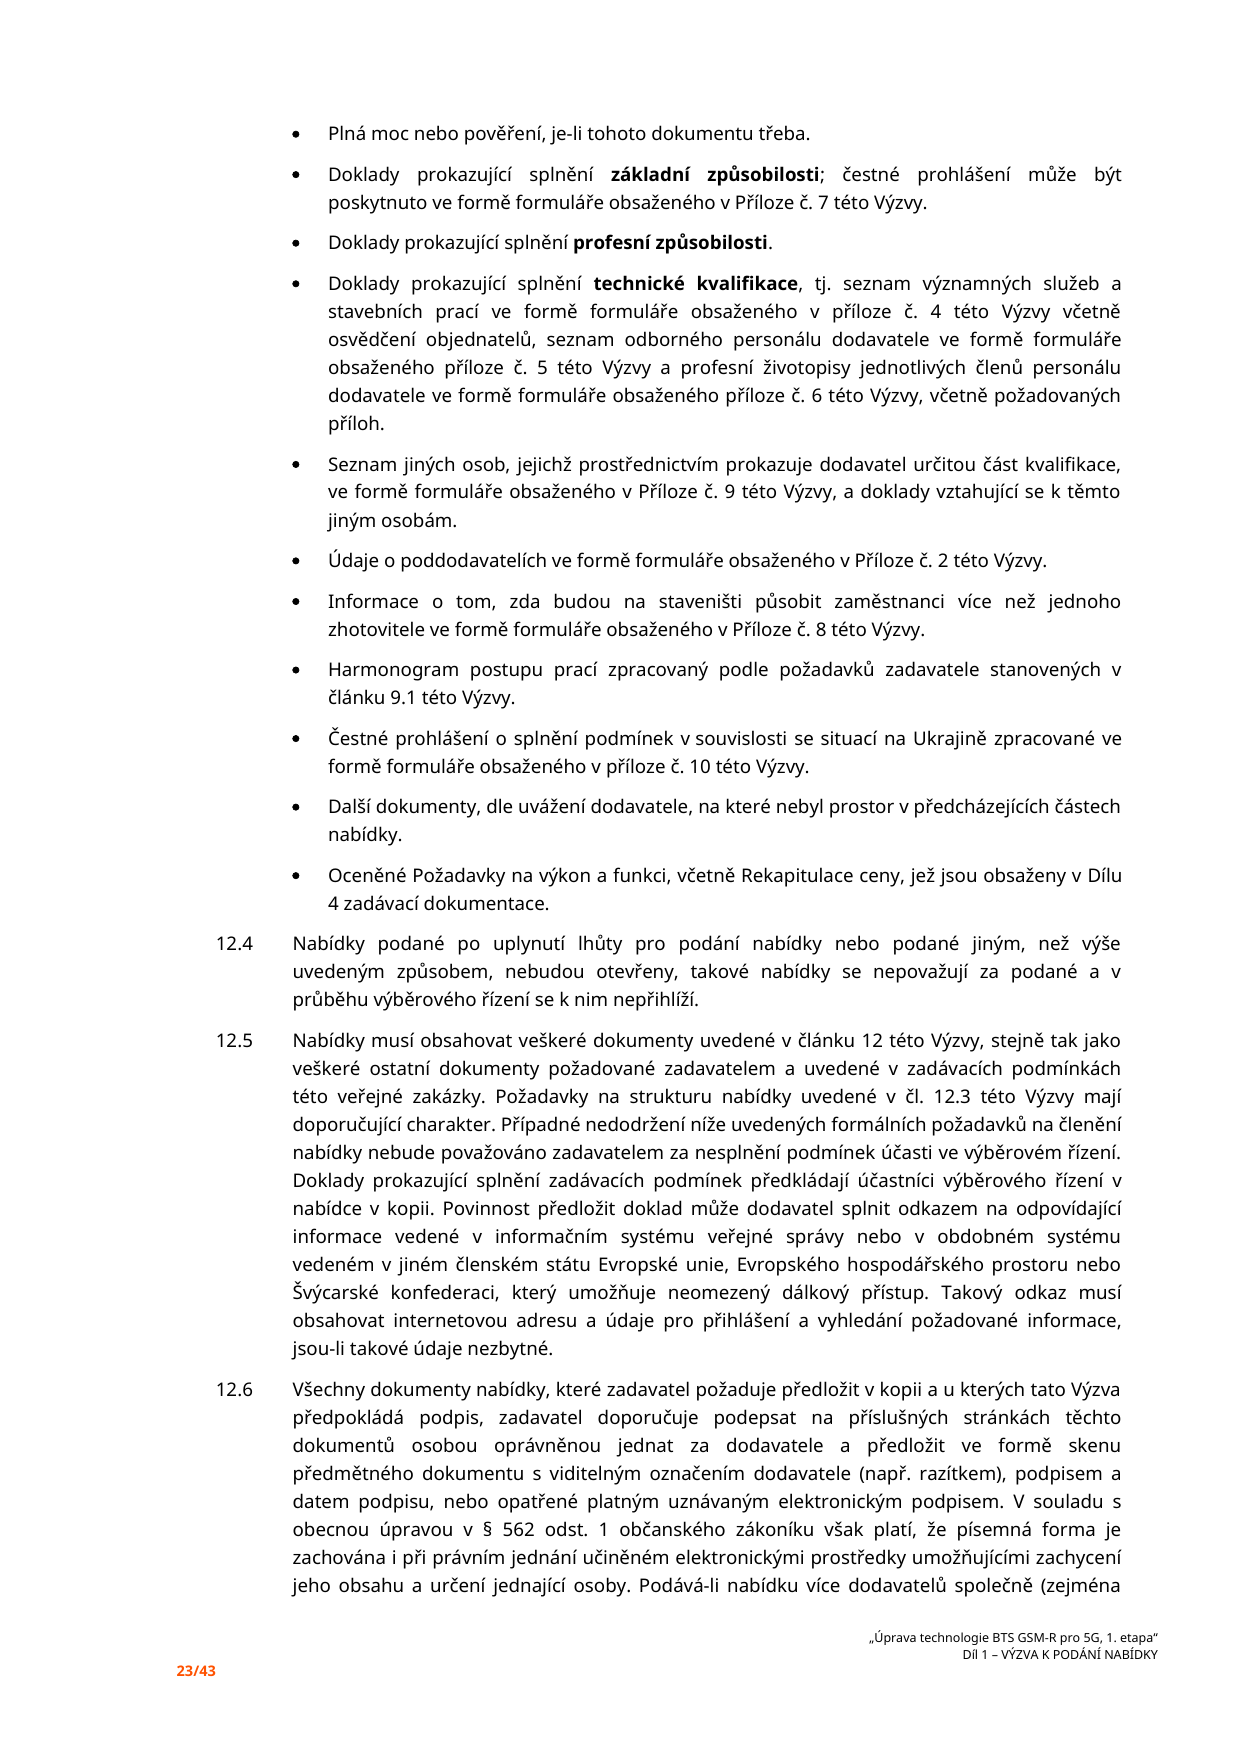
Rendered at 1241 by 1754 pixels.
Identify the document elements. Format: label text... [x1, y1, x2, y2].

text Nabídky podané po uplynutí lhůty pro podání nabídky nebo podané jiným, než výše uvedeným způsobem, nebudou otevřeny, takové nabídky se nepovažují za podané a v průběhu výběrového řízení se k nim nepřihlíží. [216, 931, 1122, 1012]
text Doklady prokazující splnění profesní způsobilosti. [292, 230, 1122, 255]
text Doklady prokazující splnění technické kvalifikace, tj. seznam významných služeb a stavebních prací ve formě formuláře obsaženého v příloze č. 4 této Výzvy včetně osvědčení objednatelů, seznam odborného personálu dodavatele ve formě formuláře obsaženého příloze č. 5 této Výzvy a profesní životopisy jednotlivých členů personálu dodavatele ve formě formuláře obsaženého příloze č. 6 této Výzvy, včetně požadovaných příloh. [292, 270, 1122, 436]
text Harmonogram postupu prací zpracovaný podle požadavků zadavatele stanovených v článku 9.1 této Výzvy. [292, 656, 1122, 710]
text Nabídky musí obsahovat veškeré dokumenty uvedené v článku 12 této Výzvy, stejně tak jako veškeré ostatní dokumenty požadované zadavatelem a uvedené v zadávacích podmínkách této veřejné zakázky. Požadavky na strukturu nabídky uvedené v čl. 12.3 této Výzvy mají doporučující charakter. Případné nedodržení níže uvedených formálních požadavků na členění nabídky nebude považováno zadavatelem za nesplnění podmínek účasti ve výběrovém řízení. Doklady prokazující splnění zadávacích podmínek předkládají účastníci výběrového řízení v nabídce v kopii. Povinnost předložit doklad může dodavatel splnit odkazem na odpovídající informace vedené v informačním systému veřejné správy nebo v obdobném systému vedeném v jiném členském státu Evropské unie, Evropského hospodářského prostoru nebo Švýcarské konfederaci, který umožňuje neomezený dálkový přístup. Takový odkaz musí obsahovat internetovou adresu a údaje pro přihlášení a vyhledání požadované informace, jsou-li takové údaje nezbytné. [216, 1027, 1122, 1361]
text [216, 1376, 1122, 1598]
text Oceněné Požadavky na výkon a funkci, včetně Rekapitulace ceny, jež jsou obsaženy v Dílu 4 zadávací dokumentace. [292, 862, 1122, 916]
text Doklady prokazující splnění základní způsobilosti; čestné prohlášení může být poskytnuto ve formě formuláře obsaženého v Příloze č. 7 této Výzvy. [292, 161, 1122, 215]
text Informace o tom, zda budou na staveništi působit zaměstnanci více než jednoho zhotovitele ve formě formuláře obsaženého v Příloze č. 8 této Výzvy. [292, 588, 1122, 641]
text Další dokumenty, dle uvážení dodavatele, na které nebyl prostor v předcházejících částech nabídky. [292, 793, 1122, 847]
text Plná moc nebo pověření, je-li tohoto dokumentu třeba. [292, 121, 1122, 146]
text Čestné prohlášení o splnění podmínek v souvislosti se situací na Ukrajině zpracované ve formě formuláře obsaženého v příloze č. 10 této Výzvy. [292, 725, 1122, 778]
text Seznam jiných osob, jejichž prostřednictvím prokazuje dodavatel určitou část kvalifikace, ve formě formuláře obsaženého v Příloze č. 9 této Výzvy, a doklady vztahující se k těmto jiným osobám. [292, 451, 1122, 532]
text Údaje o poddodavatelích ve formě formuláře obsaženého v Příloze č. 2 této Výzvy. [292, 547, 1122, 573]
